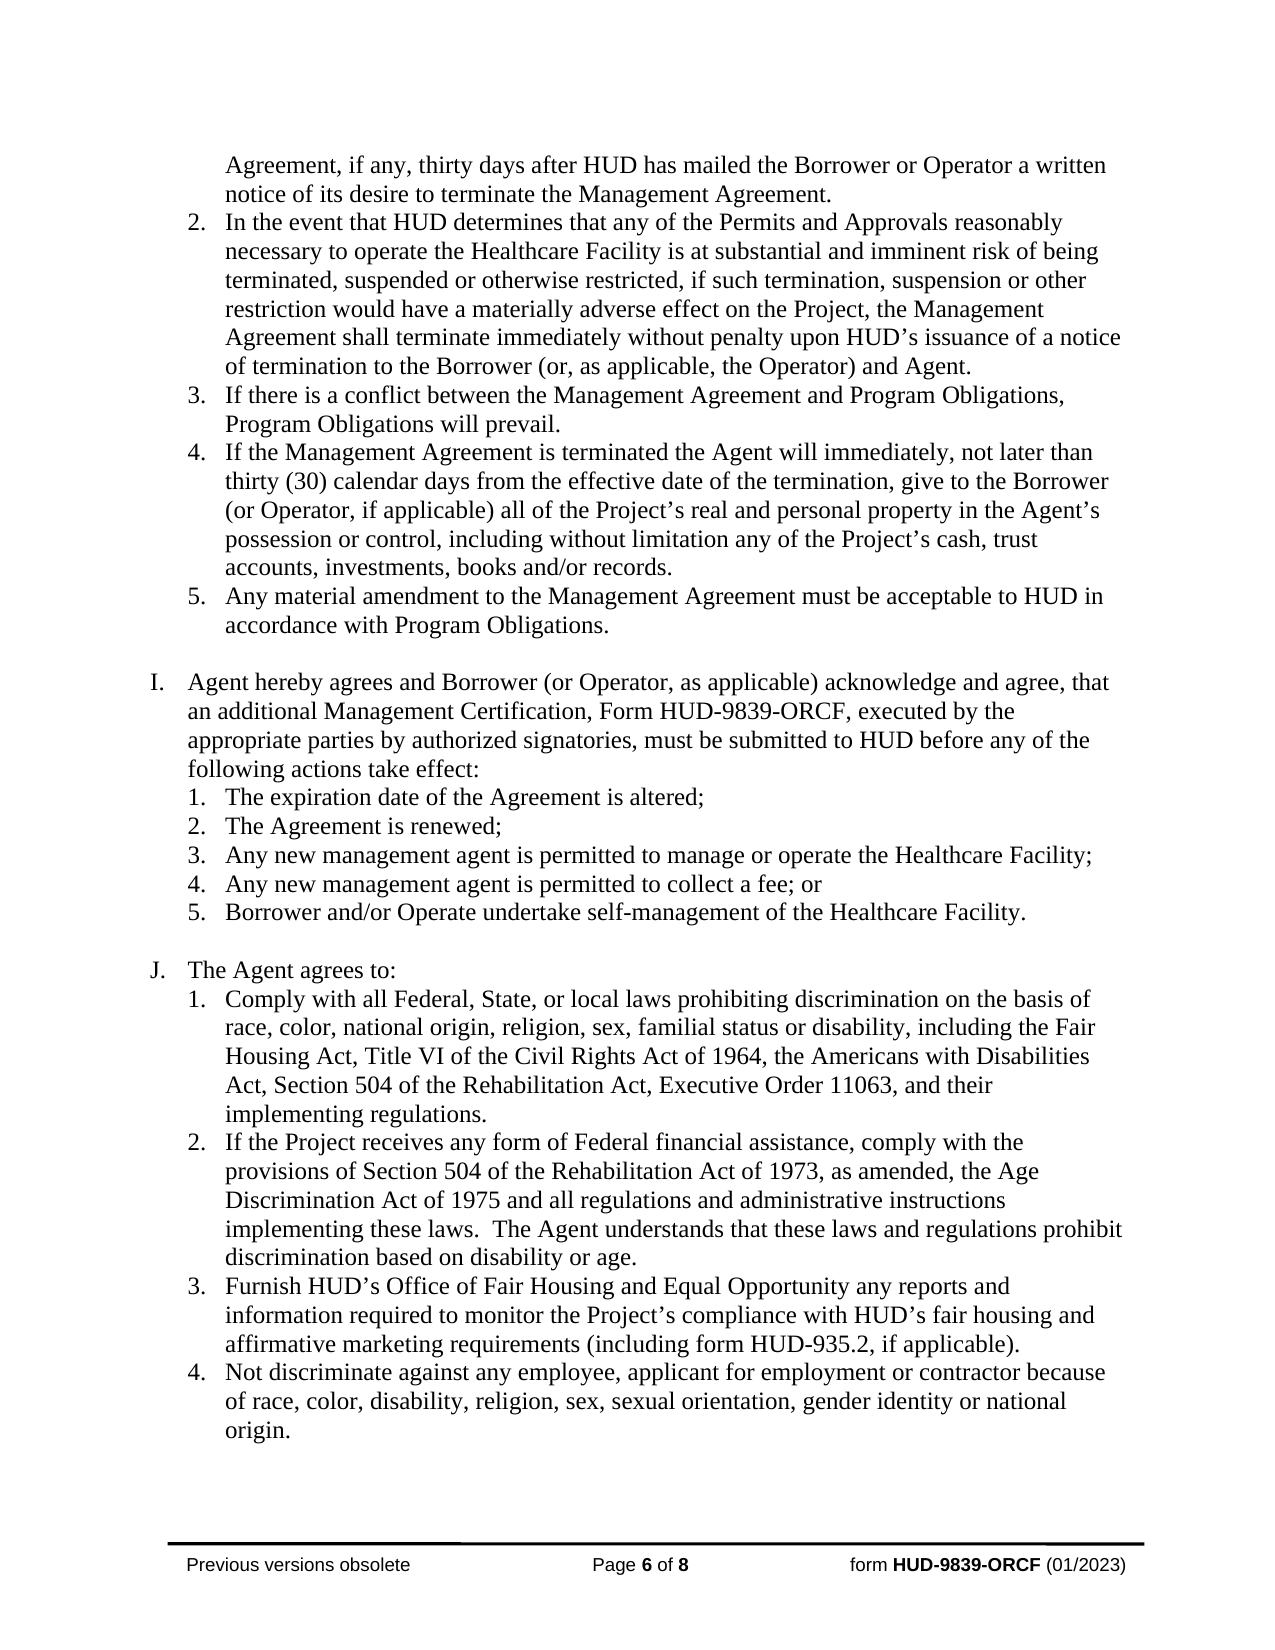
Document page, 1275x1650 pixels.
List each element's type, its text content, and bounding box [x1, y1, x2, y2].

list Agent hereby agrees and Borrower (or Operator, as applicable) acknowledge and agree, that an additional Management Certification, Form HUD-9839-ORCF, executed by the appropriate parties by authorized signatories, must be submitted to HUD before any of the following actions take effect: [150, 667, 1125, 782]
list Furnish HUD’s Office of Fair Housing and Equal Opportunity any reports and information required to monitor the Project’s compliance with HUD’s fair housing and affirmative marketing requirements (including form HUD-935.2, if applicable). [187, 1271, 1125, 1357]
list In the event that HUD determines that any of the Permits and Approvals reasonably necessary to operate the Healthcare Facility is at substantial and imminent risk of being terminated, suspended or otherwise restricted, if such termination, suspension or other restriction would have a materially adverse effect on the Project, the Management Agreement shall terminate immediately without penalty upon HUD’s issuance of a notice of termination to the Borrower (or, as applicable, the Operator) and Agent. [187, 207, 1125, 380]
list If the Management Agreement is terminated the Agent will immediately, not later than thirty (30) calendar days from the effective date of the termination, give to the Borrower (or Operator, if applicable) all of the Project’s real and personal property in the Agent’s possession or control, including without limitation any of the Project’s cash, trust accounts, investments, books and/or records. [187, 437, 1125, 581]
list The expiration date of the Agreement is altered; [187, 782, 1125, 811]
list Any material amendment to the Management Agreement must be acceptable to HUD in accordance with Program Obligations. [187, 581, 1125, 639]
list Borrower and/or Operate undertake self-management of the Healthcare Facility. [187, 897, 1125, 926]
list Any new management agent is permitted to manage or operate the Healthcare Facility; [187, 840, 1125, 869]
list The Agent agrees to: [150, 955, 1125, 984]
list Not discriminate against any employee, applicant for employment or contractor because of race, color, disability, religion, sex, sexual orientation, gender identity or national origin. [187, 1357, 1125, 1444]
list If there is a conflict between the Management Agreement and Program Obligations, Program Obligations will prevail. [187, 380, 1125, 437]
list Comply with all Federal, State, or local laws prohibiting discrimination on the basis of race, color, national origin, religion, sex, familial status or disability, including the Fair Housing Act, Title VI of the Civil Rights Act of 1964, the Americans with Disabilities Act, Section 504 of the Rehabilitation Act, Executive Order 11063, and their implementing regulations. [187, 984, 1125, 1127]
list If the Project receives any form of Federal financial assistance, comply with the provisions of Section 504 of the Rehabilitation Act of 1973, as amended, the Age Discrimination Act of 1975 and all regulations and administrative instructions implementing these laws. The Agent understands that these laws and regulations prohibit discrimination based on disability or age. [187, 1127, 1125, 1271]
list Any new management agent is permitted to collect a fee; or [187, 869, 1125, 897]
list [187, 150, 1125, 207]
list The Agreement is renewed; [187, 811, 1125, 840]
